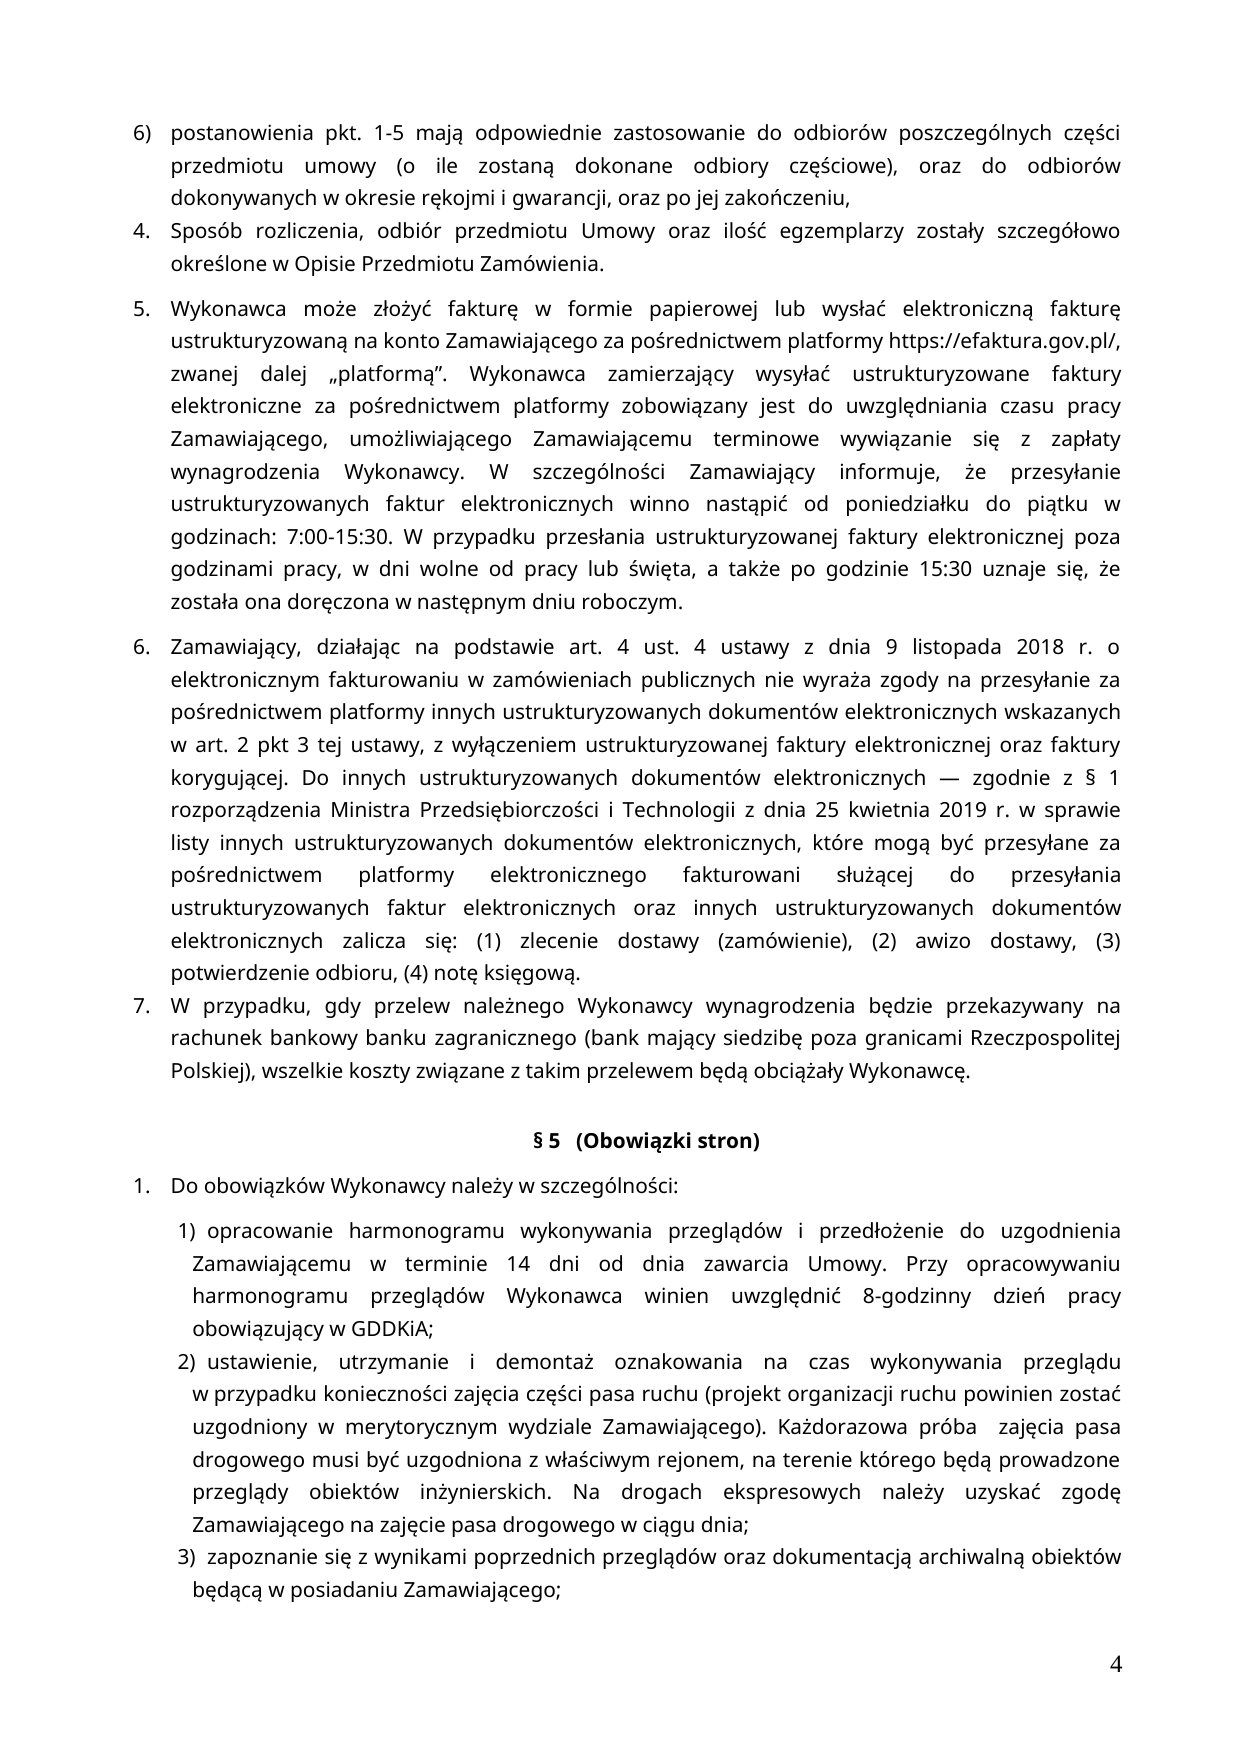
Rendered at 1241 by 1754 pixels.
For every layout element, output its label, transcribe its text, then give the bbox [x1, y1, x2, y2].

list zapoznanie się z wynikami poprzednich przeglądów oraz dokumentacją archiwalną obiektów będącą w posiadaniu Zamawiającego; [177, 1542, 1122, 1603]
list Wykonawca może złożyć fakturę w formie papierowej lub wysłać elektroniczną fakturę ustrukturyzowaną na konto Zamawiającego za pośrednictwem platformy https://efaktura.gov.pl/, zwanej dalej „platformą”. Wykonawca zamierzający wysyłać ustrukturyzowane faktury elektroniczne za pośrednictwem platformy zobowiązany jest do uwzględniania czasu pracy Zamawiającego, umożliwiającego Zamawiającemu terminowe wywiązanie się z zapłaty wynagrodzenia Wykonawcy. W szczególności Zamawiający informuje, że przesyłanie ustrukturyzowanych faktur elektronicznych winno nastąpić od poniedziałku do piątku w godzinach: 7:00-15:30. W przypadku przesłania ustrukturyzowanej faktury elektronicznej poza godzinami pracy, w dni wolne od pracy lub święta, a także po godzinie 15:30 uznaje się, że została ona doręczona w następnym dniu roboczym. [133, 294, 1122, 616]
list opracowanie harmonogramu wykonywania przeglądów i przedłożenie do uzgodnienia Zamawiającemu w terminie 14 dni od dnia zawarcia Umowy. Przy opracowywaniu harmonogramu przeglądów Wykonawca winien uwzględnić 8-godzinny dzień pracy obowiązujący w GDDKiA; [177, 1216, 1122, 1343]
list ustawienie, utrzymanie i demontaż oznakowania na czas wykonywania przeglądu w przypadku konieczności zajęcia części pasa ruchu (projekt organizacji ruchu powinien zostać uzgodniony w merytorycznym wydziale Zamawiającego). Każdorazowa próba zajęcia pasa drogowego musi być uzgodniona z właściwym rejonem, na terenie którego będą prowadzone przeglądy obiektów inżynierskich. Na drogach ekspresowych należy uzyskać zgodę Zamawiającego na zajęcie pasa drogowego w ciągu dnia; [177, 1347, 1122, 1538]
list postanowienia pkt. 1-5 mają odpowiednie zastosowanie do odbiorów poszczególnych części przedmiotu umowy (o ile zostaną dokonane odbiory częściowe), oraz do odbiorów dokonywanych w okresie rękojmi i gwarancji, oraz po jej zakończeniu, [133, 118, 1122, 212]
list Do obowiązków Wykonawcy należy w szczególności: [133, 1171, 1122, 1200]
list Sposób rozliczenia, odbiór przedmiotu Umowy oraz ilość egzemplarzy zostały szczegółowo określone w Opisie Przedmiotu Zamówienia. [133, 216, 1122, 277]
list (Obowiązki stron) [170, 1126, 1122, 1155]
list Zamawiający, działając na podstawie art. 4 ust. 4 ustawy z dnia 9 listopada 2018 r. o elektronicznym fakturowaniu w zamówieniach publicznych nie wyraża zgody na przesyłanie za pośrednictwem platformy innych ustrukturyzowanych dokumentów elektronicznych wskazanych w art. 2 pkt 3 tej ustawy, z wyłączeniem ustrukturyzowanej faktury elektronicznej oraz faktury korygującej. Do innych ustrukturyzowanych dokumentów elektronicznych — zgodnie z § 1 rozporządzenia Ministra Przedsiębiorczości i Technologii z dnia 25 kwietnia 2019 r. w sprawie listy innych ustrukturyzowanych dokumentów elektronicznych, które mogą być przesyłane za pośrednictwem platformy elektronicznego fakturowani służącej do przesyłania ustrukturyzowanych faktur elektronicznych oraz innych ustrukturyzowanych dokumentów elektronicznych zalicza się: (1) zlecenie dostawy (zamówienie), (2) awizo dostawy, (3) potwierdzenie odbioru, (4) notę księgową. [133, 632, 1122, 987]
list W przypadku, gdy przelew należnego Wykonawcy wynagrodzenia będzie przekazywany na rachunek bankowy banku zagranicznego (bank mający siedzibę poza granicami Rzeczpospolitej Polskiej), wszelkie koszty związane z takim przelewem będą obciążały Wykonawcę. [133, 991, 1122, 1084]
